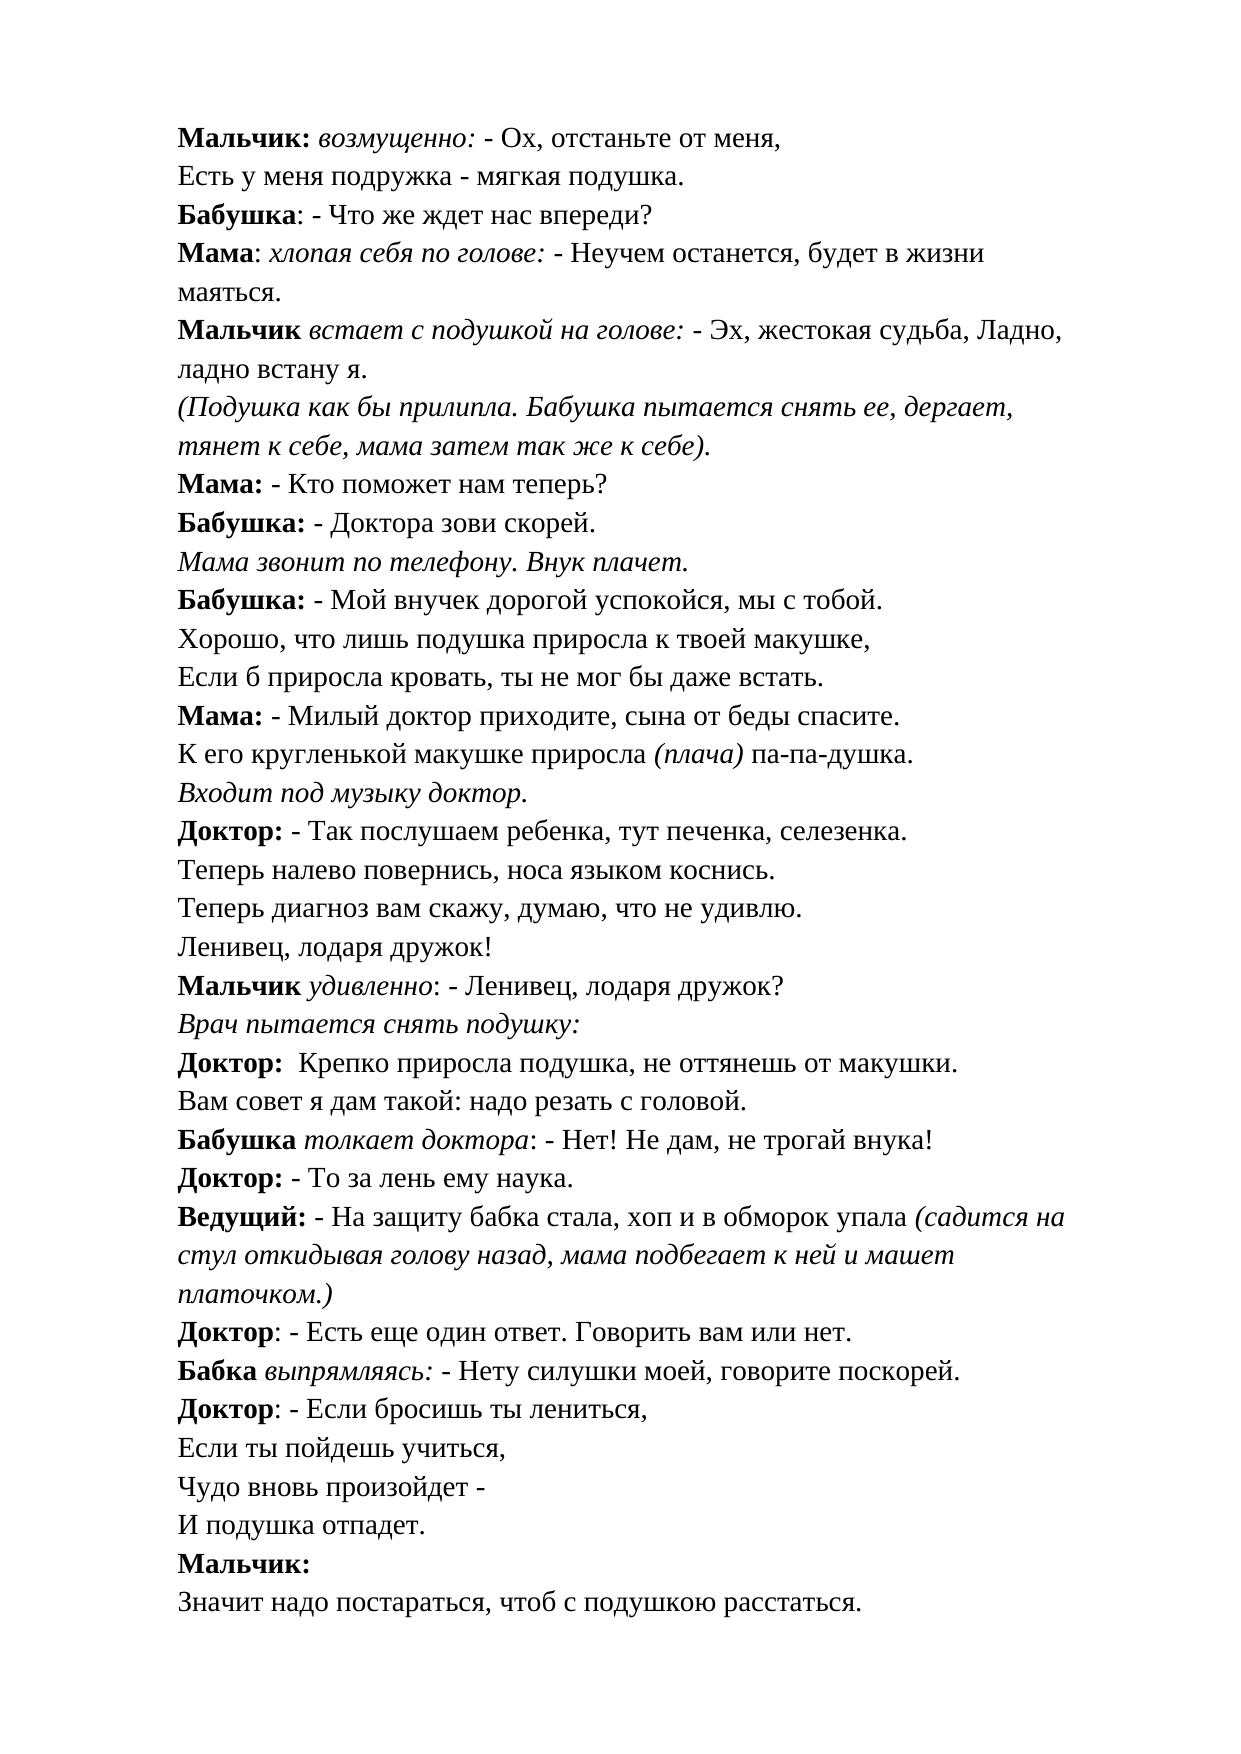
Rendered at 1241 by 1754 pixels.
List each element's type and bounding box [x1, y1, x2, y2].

table_header [176, 118, 1087, 1619]
